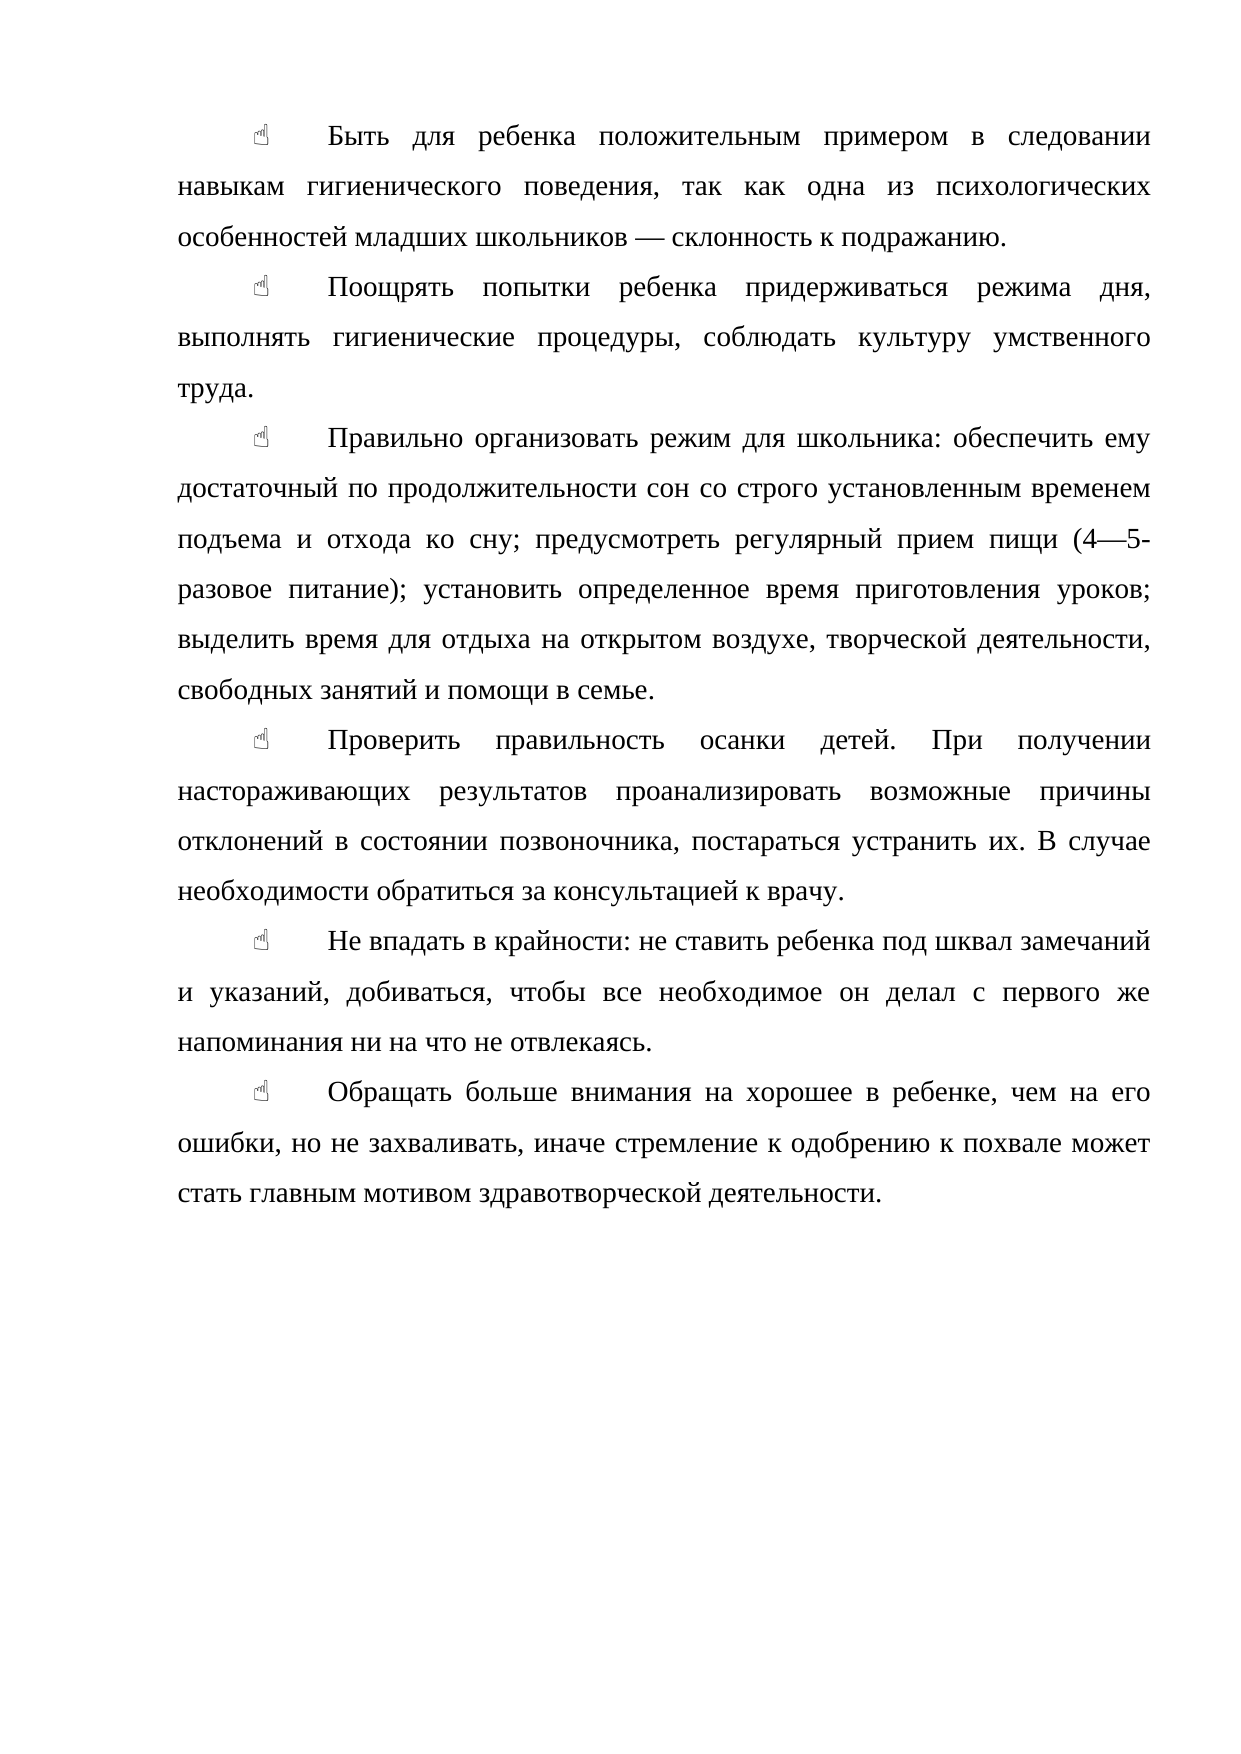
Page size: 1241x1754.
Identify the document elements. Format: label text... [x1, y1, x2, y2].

list Правильно организовать режим для школьника: обеспечить ему достаточный по продолжительности сон со строго установленным временем подъема и отхода ко сну; предусмотреть регулярный прием пищи (4—5-разовое питание); установить определенное время приготовления уроков; выделить время для отдыха на открытом воздухе, творческой деятельности, свободных занятий и помощи в семье. [177, 420, 1152, 705]
list Проверить правильность осанки детей. При получении настораживающих результатов проанализировать возможные причины отклонений в состоянии позвоночника, постараться устранить их. В случае необходимости обратиться за консультацией к врачу. [177, 722, 1152, 907]
list Обращать больше внимания на хорошее в ребенке, чем на его ошибки, но не захваливать, иначе стремление к одобрению к похвале может стать главным мотивом здравотворческой деятельности. [177, 1074, 1152, 1209]
list Не впадать в крайности: не ставить ребенка под шквал замечаний и указаний, добиваться, чтобы все необходимое он делал с первого же напоминания ни на что не отвлекаясь. [177, 923, 1152, 1058]
list Быть для ребенка положительным примером в следовании навыкам гигиенического поведения, так как одна из психологических особенностей младших школьников — склонность к подражанию. [177, 118, 1152, 252]
list Поощрять попытки ребенка придерживаться режима дня, выполнять гигиенические процедуры, соблюдать культуру умственного труда. [177, 269, 1152, 403]
